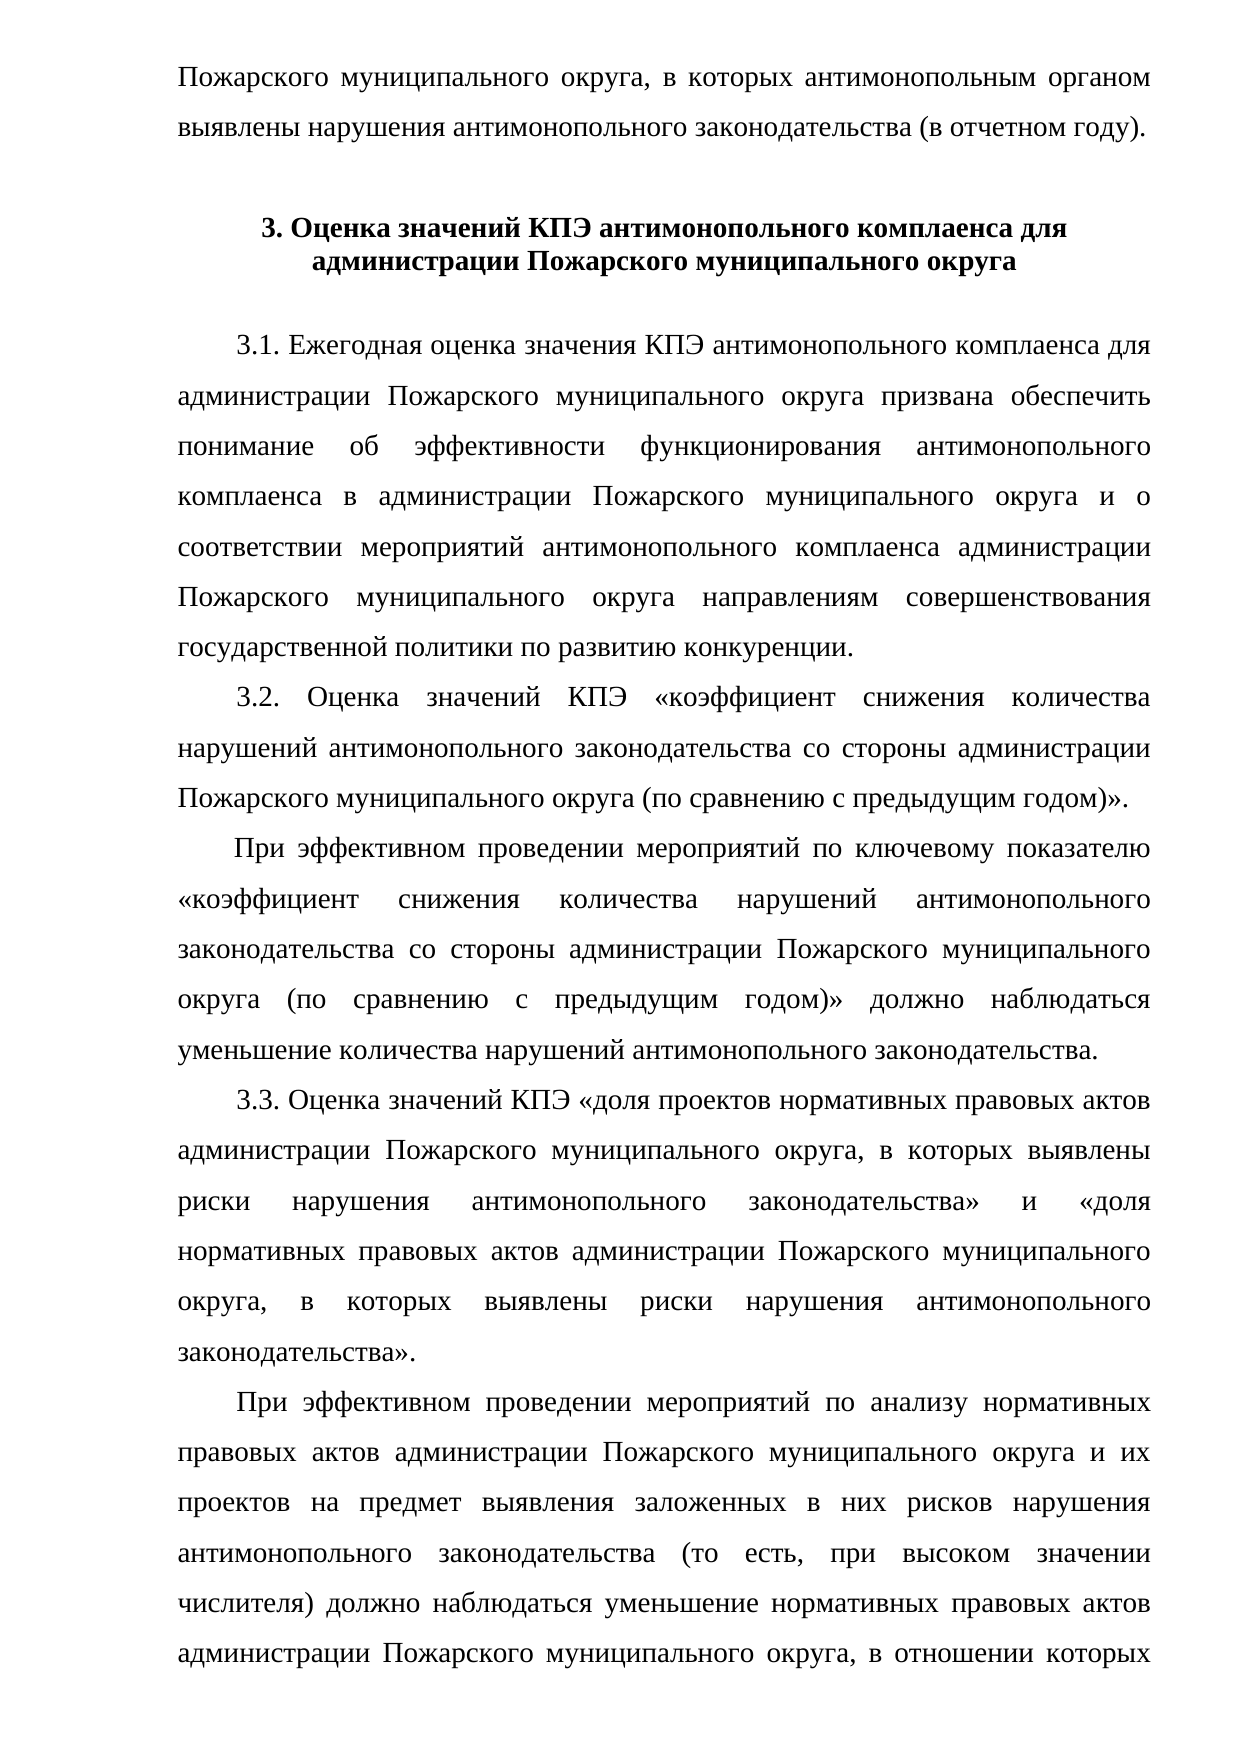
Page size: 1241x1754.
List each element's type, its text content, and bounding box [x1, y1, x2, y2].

title 3.1. Ежегодная оценка значения КПЭ антимонопольного комплаенса для администрации Пожарского муниципального округа призвана обеспечить понимание об эффективности функционирования антимонопольного комплаенса в администрации Пожарского муниципального округа и о соответствии мероприятий антимонопольного комплаенса администрации Пожарского муниципального округа направлениям совершенствования государственной политики по развитию конкуренции. [177, 327, 1152, 663]
text При эффективном проведении мероприятий по ключевому показателю «коэффициент снижения количества нарушений антимонопольного законодательства со стороны администрации Пожарского муниципального округа (по сравнению с предыдущим годом)» должно наблюдаться уменьшение количества нарушений антимонопольного законодательства. [177, 831, 1152, 1065]
text 3.3. Оценка значений КПЭ «доля проектов нормативных правовых актов администрации Пожарского муниципального округа, в которых выявлены риски нарушения антимонопольного законодательства» и «доля нормативных правовых актов администрации Пожарского муниципального округа, в которых выявлены риски нарушения антимонопольного законодательства». [177, 1082, 1152, 1367]
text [177, 1384, 1152, 1669]
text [177, 59, 1152, 143]
title 3. Оценка значений КПЭ антимонопольного комплаенса для администрации Пожарского муниципального округа [177, 210, 1152, 277]
text 3.2. Оценка значений КПЭ «коэффициент снижения количества нарушений антимонопольного законодательства со стороны администрации Пожарского муниципального округа (по сравнению с предыдущим годом)». [177, 679, 1152, 814]
